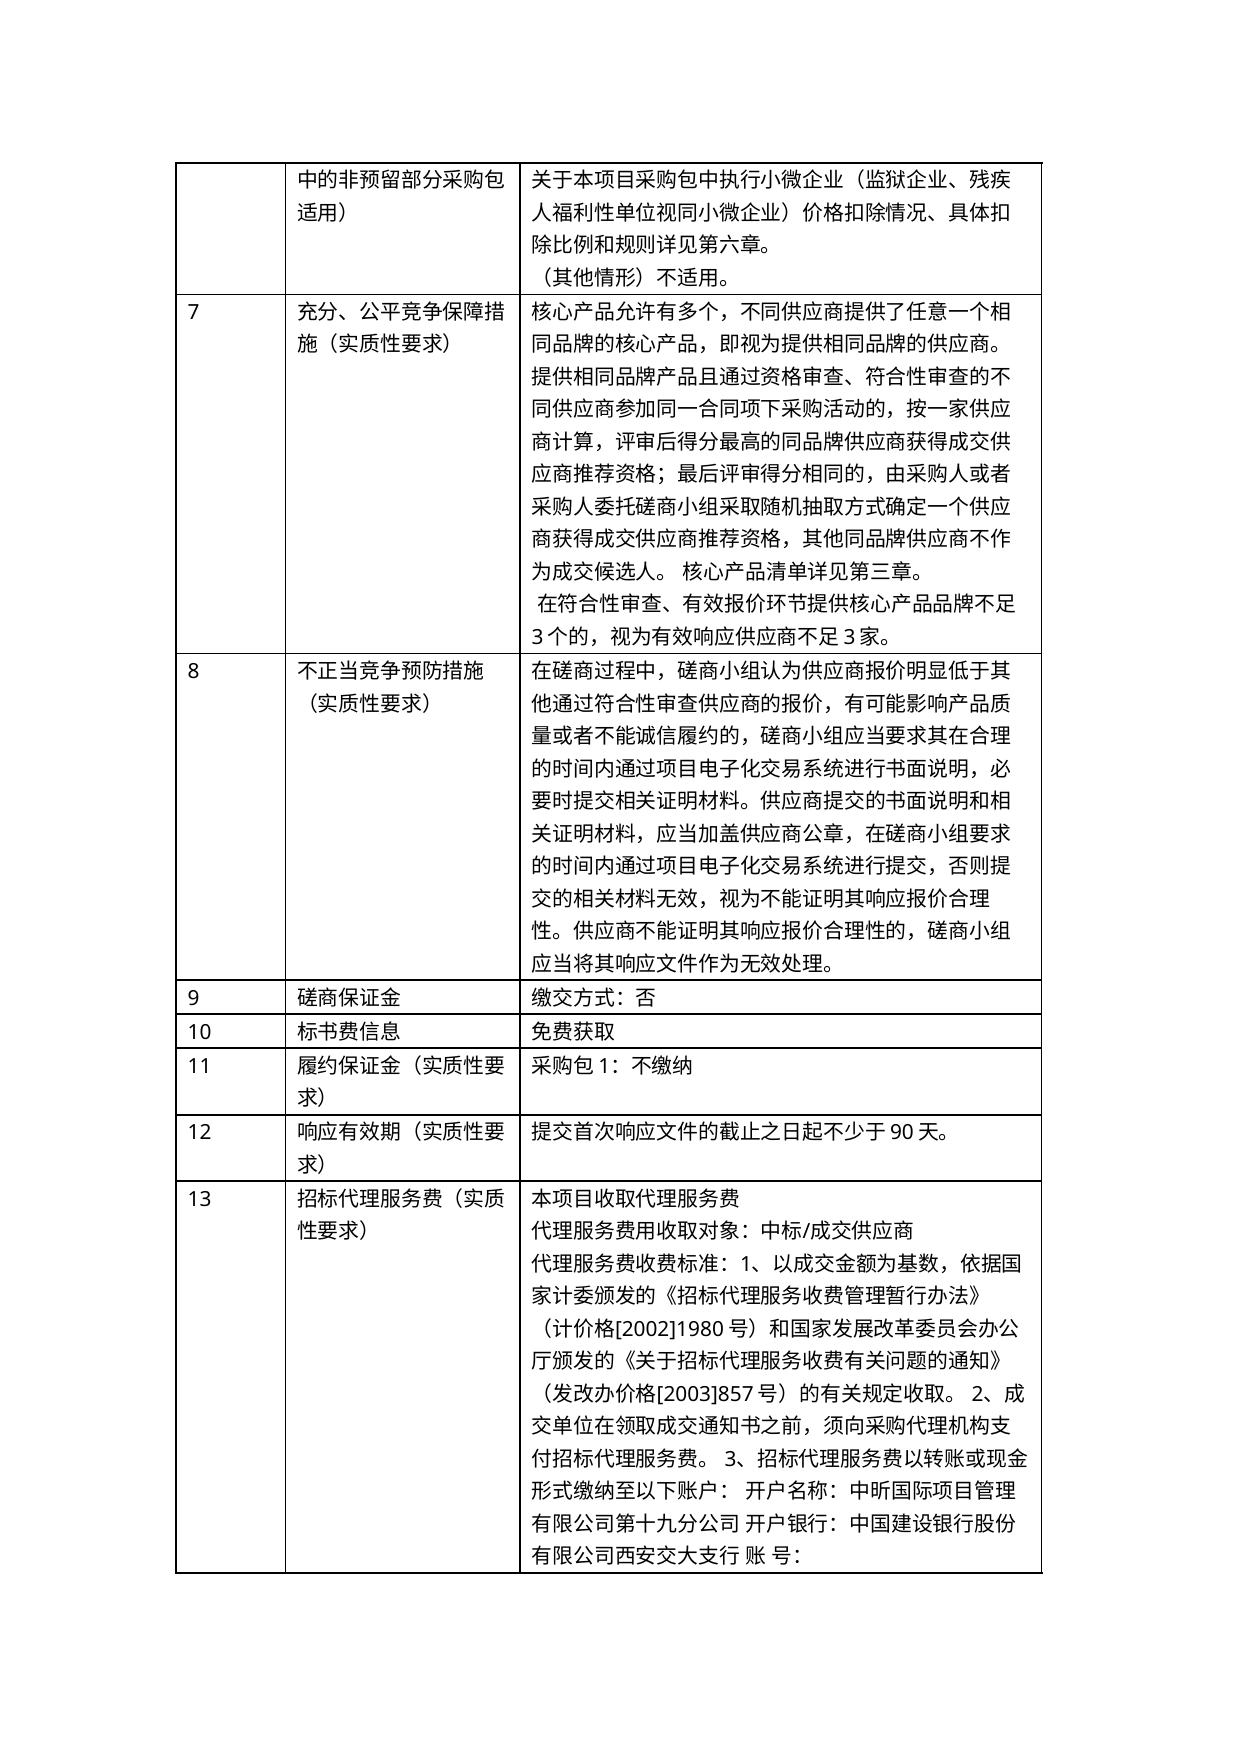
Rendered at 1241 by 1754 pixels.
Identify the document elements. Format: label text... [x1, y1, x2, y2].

table_cell 8 [177, 654, 285, 979]
table_cell 标书费信息 [286, 1015, 519, 1047]
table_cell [286, 164, 519, 293]
table_cell 缴交方式：否 [521, 981, 1041, 1013]
table_cell 11 [177, 1049, 285, 1114]
table_cell 招标代理服务费（实质性要求） [286, 1182, 519, 1572]
table_cell 6 [177, 164, 285, 293]
table_cell 采购包1：不缴纳 [521, 1049, 1041, 1114]
table_cell 9 [177, 981, 285, 1013]
table_cell 10 [177, 1015, 285, 1047]
table_cell 提交首次响应文件的截止之日起不少于90天。 [521, 1116, 1041, 1180]
table_cell 13 [177, 1182, 285, 1572]
table_cell 响应有效期（实质性要求） [286, 1116, 519, 1180]
table_cell 免费获取 [521, 1015, 1041, 1047]
table_cell 充分、公平竞争保障措施（实质性要求） [286, 295, 519, 653]
table_cell 磋商保证金 [286, 981, 519, 1013]
table_cell 不正当竞争预防措施（实质性要求） [286, 654, 519, 979]
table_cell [521, 164, 1041, 293]
table_cell 在磋商过程中，磋商小组认为供应商报价明显低于其他通过符合性审查供应商的报价，有可能影响产品质量或者不能诚信履约的，磋商小组应当要求其在合理的时间内通过项目电子化交易系统进行书面说明，必要时提交相关证明材料。供应商提交的书面说明和相关证明材料，应当加盖供应商公章，在磋商小组要求的时间内通过项目电子化交易系统进行提交，否则提交的相关材料无效，视为不能证明其响应报价合理性。供应商不能证明其响应报价合理性的，磋商小组应当将其响应文件作为无效处理。 [521, 654, 1041, 979]
table_cell 12 [177, 1116, 285, 1180]
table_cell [521, 1182, 1041, 1572]
table_cell 核心产品允许有多个，不同供应商提供了任意一个相同品牌的核心产品，即视为提供相同品牌的供应商。 提供相同品牌产品且通过资格审查、符合性审查的不同供应商参加同一合同项下采购活动的，按一家供应商计算，评审后得分最高的同品牌供应商获得成交供应商推荐资格；最后评审得分相同的，由采购人或者采购人委托磋商小组采取随机抽取方式确定一个供应商获得成交供应商推荐资格，其他同品牌供应商不作为成交候选人。 核心产品清单详见第三章。 在符合性审查、有效报价环节提供核心产品品牌不足3个的，视为有效响应供应商不足3家。 [521, 295, 1041, 653]
table_cell 7 [177, 295, 285, 653]
table_cell 履约保证金（实质性要求） [286, 1049, 519, 1114]
